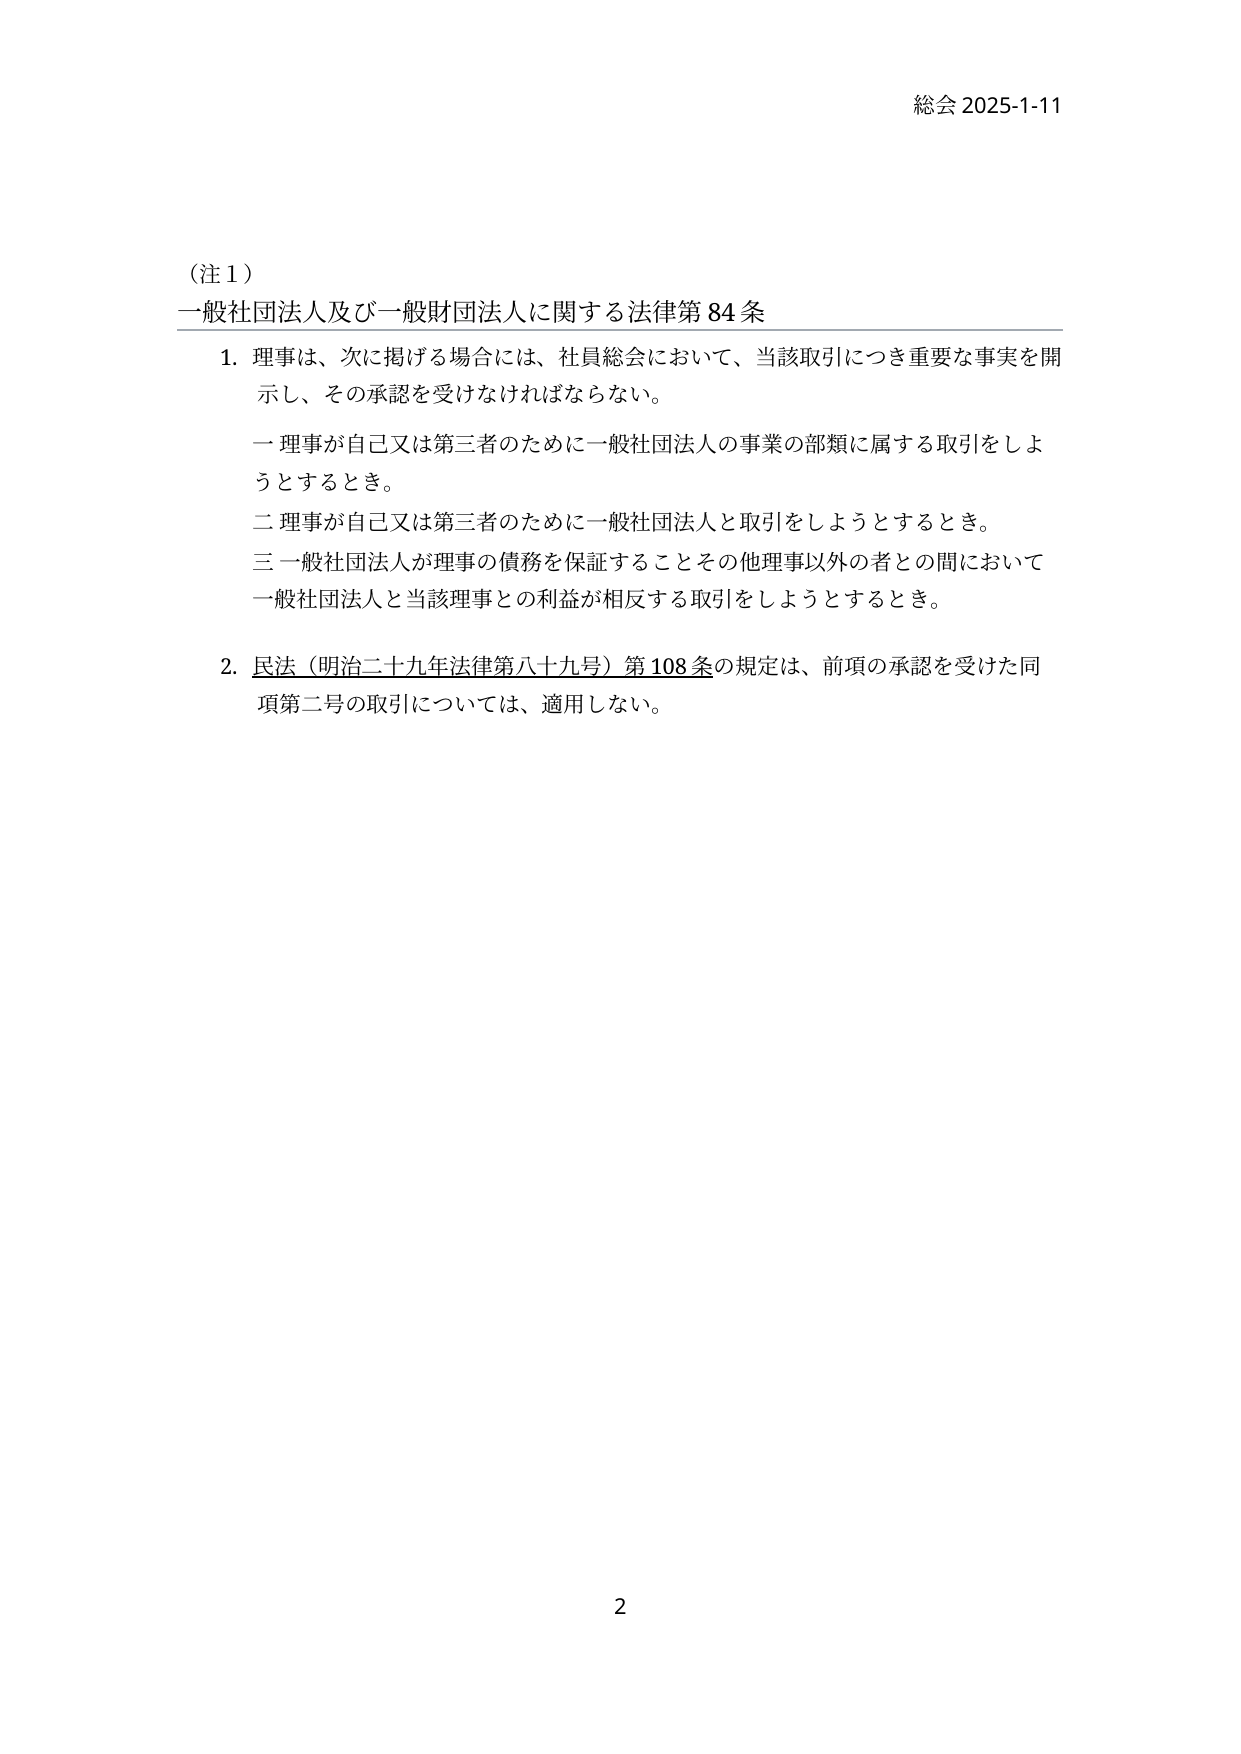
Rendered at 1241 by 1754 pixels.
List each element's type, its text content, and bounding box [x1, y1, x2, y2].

text 一 理事が自己又は第三者のために一般社団法人の事業の部類に属する取引をしようとするとき。 [252, 424, 1063, 499]
list 民法（明治二十九年法律第八十九号）第108条の規定は、前項の承認を受けた同項第二号の取引については、適用しない。 [220, 646, 1063, 721]
text 三 一般社団法人が理事の債務を保証することその他理事以外の者との間において一般社団法人と当該理事との利益が相反する取引をしようとするとき。 [252, 542, 1063, 617]
text 二 理事が自己又は第三者のために一般社団法人と取引をしようとするとき。 [252, 502, 1063, 539]
list 理事は、次に掲げる場合には、社員総会において、当該取引につき重要な事実を開示し、その承認を受けなければならない。 [220, 337, 1063, 412]
text （注１） [177, 254, 1063, 292]
text 一般社団法人及び一般財団法人に関する法律第84条 [177, 292, 1063, 329]
